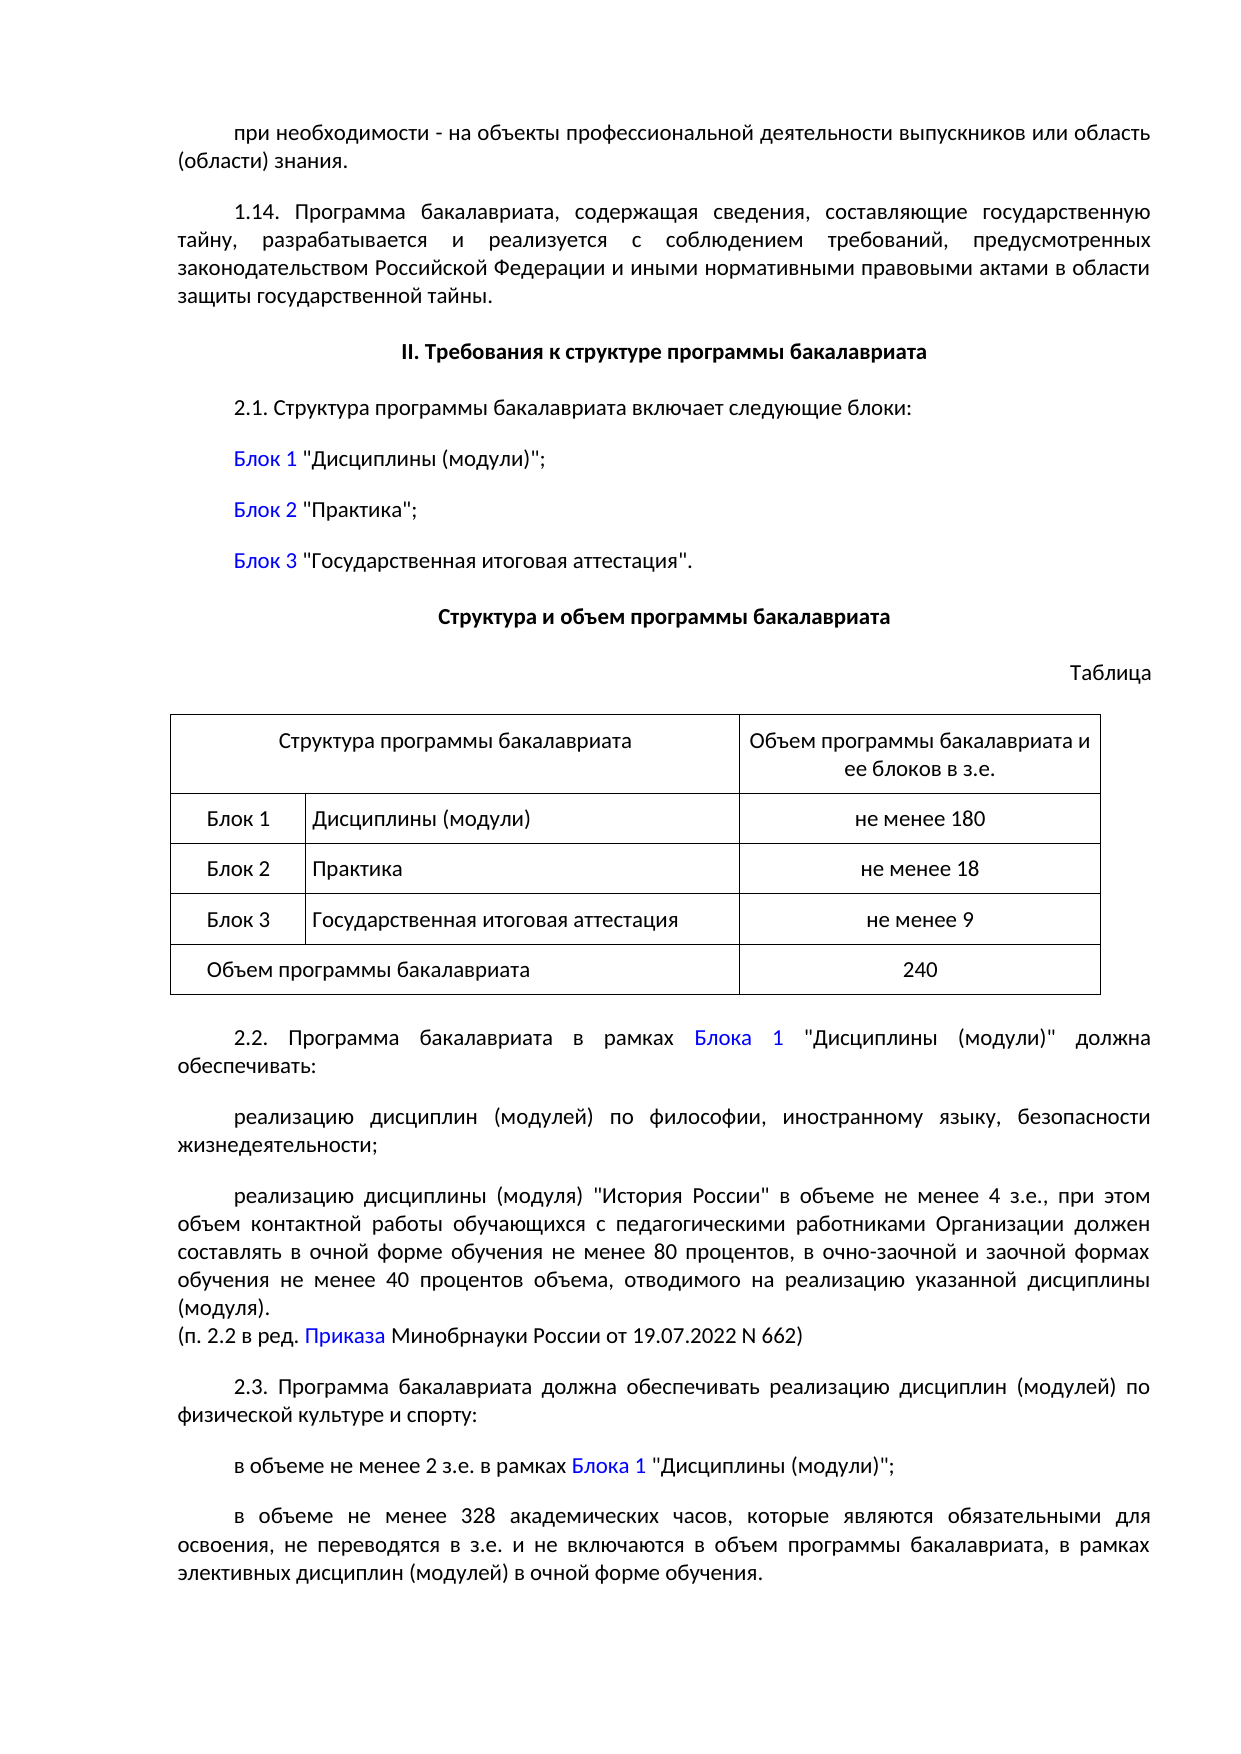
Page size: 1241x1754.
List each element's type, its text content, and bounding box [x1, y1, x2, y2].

text реализацию дисциплины (модуля) "История России" в объеме не менее 4 з.е., при этом объем контактной работы обучающихся с педагогическими работниками Организации должен составлять в очной форме обучения не менее 80 процентов, в очно-заочной и заочной формах обучения не менее 40 процентов объема, отводимого на реализацию указанной дисциплины (модуля). [177, 1181, 1152, 1321]
text в объеме не менее 328 академических часов, которые являются обязательными для освоения, не переводятся в з.е. и не включаются в объем программы бакалавриата, в рамках элективных дисциплин (модулей) в очной форме обучения. [177, 1502, 1152, 1586]
text в объеме не менее 2 з.е. в рамках Блока 1 "Дисциплины (модули)"; [177, 1451, 1152, 1479]
table_cell Блок 1 [171, 794, 305, 843]
text 2.2. Программа бакалавриата в рамках Блока 1 "Дисциплины (модули)" должна обеспечивать: [177, 1023, 1152, 1079]
table_cell Практика [306, 844, 739, 893]
table_cell Дисциплины (модули) [306, 794, 739, 843]
text 1.14. Программа бакалавриата, содержащая сведения, составляющие государственную тайну, разрабатывается и реализуется с соблюдением требований, предусмотренных законодательством Российской Федерации и иными нормативными правовыми актами в области защиты государственной тайны. [177, 197, 1152, 309]
table_cell Блок 3 [171, 894, 305, 943]
table_cell Блок 2 [171, 844, 305, 893]
text 2.1. Структура программы бакалавриата включает следующие блоки: [177, 393, 1152, 421]
text реализацию дисциплин (модулей) по философии, иностранному языку, безопасности жизнедеятельности; [177, 1102, 1152, 1158]
text Блок 3 "Государственная итоговая аттестация". [177, 546, 1152, 574]
table_cell Объем программы бакалавриата [171, 945, 739, 994]
title II. Требования к структуре программы бакалавриата [177, 337, 1152, 365]
table_cell не менее 9 [740, 894, 1100, 943]
text Таблица [177, 658, 1152, 686]
table_cell не менее 18 [740, 844, 1100, 893]
text Блок 2 "Практика"; [177, 495, 1152, 523]
table_header Структура программы бакалавриата [171, 715, 739, 792]
table_header Объем программы бакалавриата и ее блоков в з.е. [740, 715, 1100, 792]
text при необходимости - на объекты профессиональной деятельности выпускников или область (области) знания. [177, 118, 1152, 174]
text (п. 2.2 в ред. Приказа Минобрнауки России от 19.07.2022 N 662) [177, 1321, 1152, 1349]
table_cell 240 [740, 945, 1100, 994]
text Блок 1 "Дисциплины (модули)"; [177, 444, 1152, 472]
table_cell Государственная итоговая аттестация [306, 894, 739, 943]
text 2.3. Программа бакалавриата должна обеспечивать реализацию дисциплин (модулей) по физической культуре и спорту: [177, 1372, 1152, 1428]
table_cell не менее 180 [740, 794, 1100, 843]
title Структура и объем программы бакалавриата [177, 602, 1152, 630]
